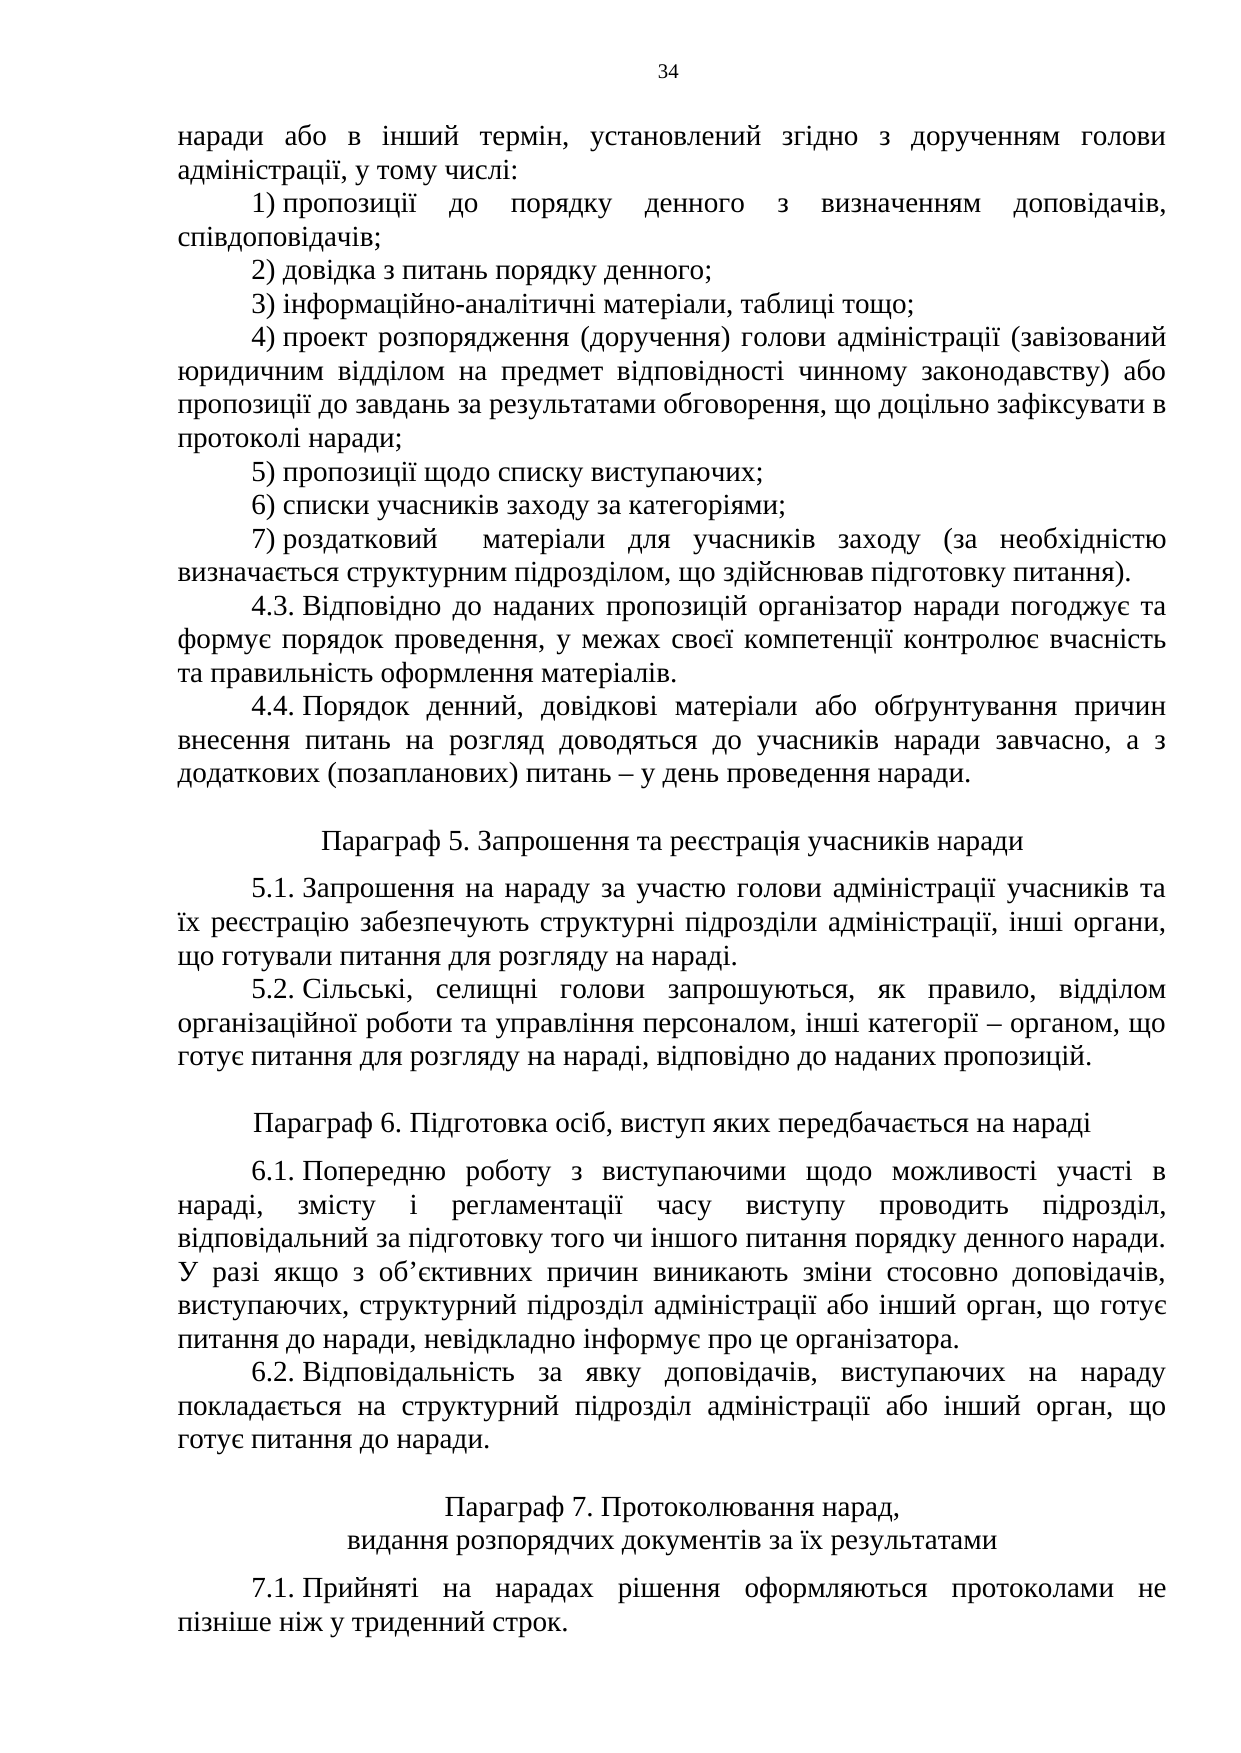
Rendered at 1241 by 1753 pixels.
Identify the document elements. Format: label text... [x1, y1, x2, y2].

text 4.3. Відповідно до наданих пропозицій організатор наради погоджує та формує порядок проведення, у межах своєї компетенції контролює вчасність та правильність оформлення матеріалів. [177, 588, 1167, 688]
text видання розпорядчих документів за їх результатами [177, 1522, 1167, 1556]
text 3) інформаційно-аналітичні матеріали, таблиці тощо; [177, 286, 1167, 319]
text 6.1. Попередню роботу з виступаючими щодо можливості участі в нараді, змісту і регламентації часу виступу проводить підрозділ, відповідальний за підготовку того чи іншого питання порядку денного наради. У разі якщо з об’єктивних причин виникають зміни стосовно доповідачів, виступаючих, структурний підрозділ адміністрації або інший орган, що готує питання до наради, невідкладно інформує про це організатора. [177, 1153, 1167, 1354]
text 4) проект розпорядження (доручення) голови адміністрації (завізований юридичним відділом на предмет відповідності чинному законодавству) або пропозиції до завдань за результатами обговорення, що доцільно зафіксувати в протоколі наради; [177, 319, 1167, 454]
text Параграф 5. Запрошення та реєстрація учасників наради [177, 823, 1167, 856]
text 7.1. Прийняті на нарадах рішення оформляються протоколами не пізніше ніж у триденний строк. [177, 1570, 1167, 1637]
text 6.2. Відповідальність за явку доповідачів, виступаючих на нараду покладається на структурний підрозділ адміністрації або інший орган, що готує питання до наради. [177, 1354, 1167, 1455]
text 5.2. Сільські, селищні голови запрошуються, як правило, відділом організаційної роботи та управління персоналом, інші категорії – органом, що готує питання для розгляду на нараді, відповідно до наданих пропозицій. [177, 971, 1167, 1072]
text 5.1. Запрошення на нараду за участю голови адміністрації учасників та їх реєстрацію забезпечують структурні підрозділи адміністрації, інші органи, що готували питання для розгляду на нараді. [177, 871, 1167, 971]
text 5) пропозиції щодо списку виступаючих; [177, 454, 1167, 487]
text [177, 118, 1167, 185]
text Параграф 6. Підготовка осіб, виступ яких передбачається на нараді [177, 1105, 1167, 1139]
text 6) списки учасників заходу за категоріями; [177, 487, 1167, 521]
text 4.4. Порядок денний, довідкові матеріали або обґрунтування причин внесення питань на розгляд доводяться до учасників наради завчасно, а з додаткових (позапланових) питань – у день проведення наради. [177, 688, 1167, 789]
text Параграф 7. Протоколювання нарад, [177, 1489, 1167, 1522]
text 7) роздатковий матеріали для учасників заходу (за необхідністю визначається структурним підрозділом, що здійснював підготовку питання). [177, 521, 1167, 588]
text 1) пропозиції до порядку денного з визначенням доповідачів, співдоповідачів; [177, 185, 1167, 252]
text 2) довідка з питань порядку денного; [177, 252, 1167, 286]
